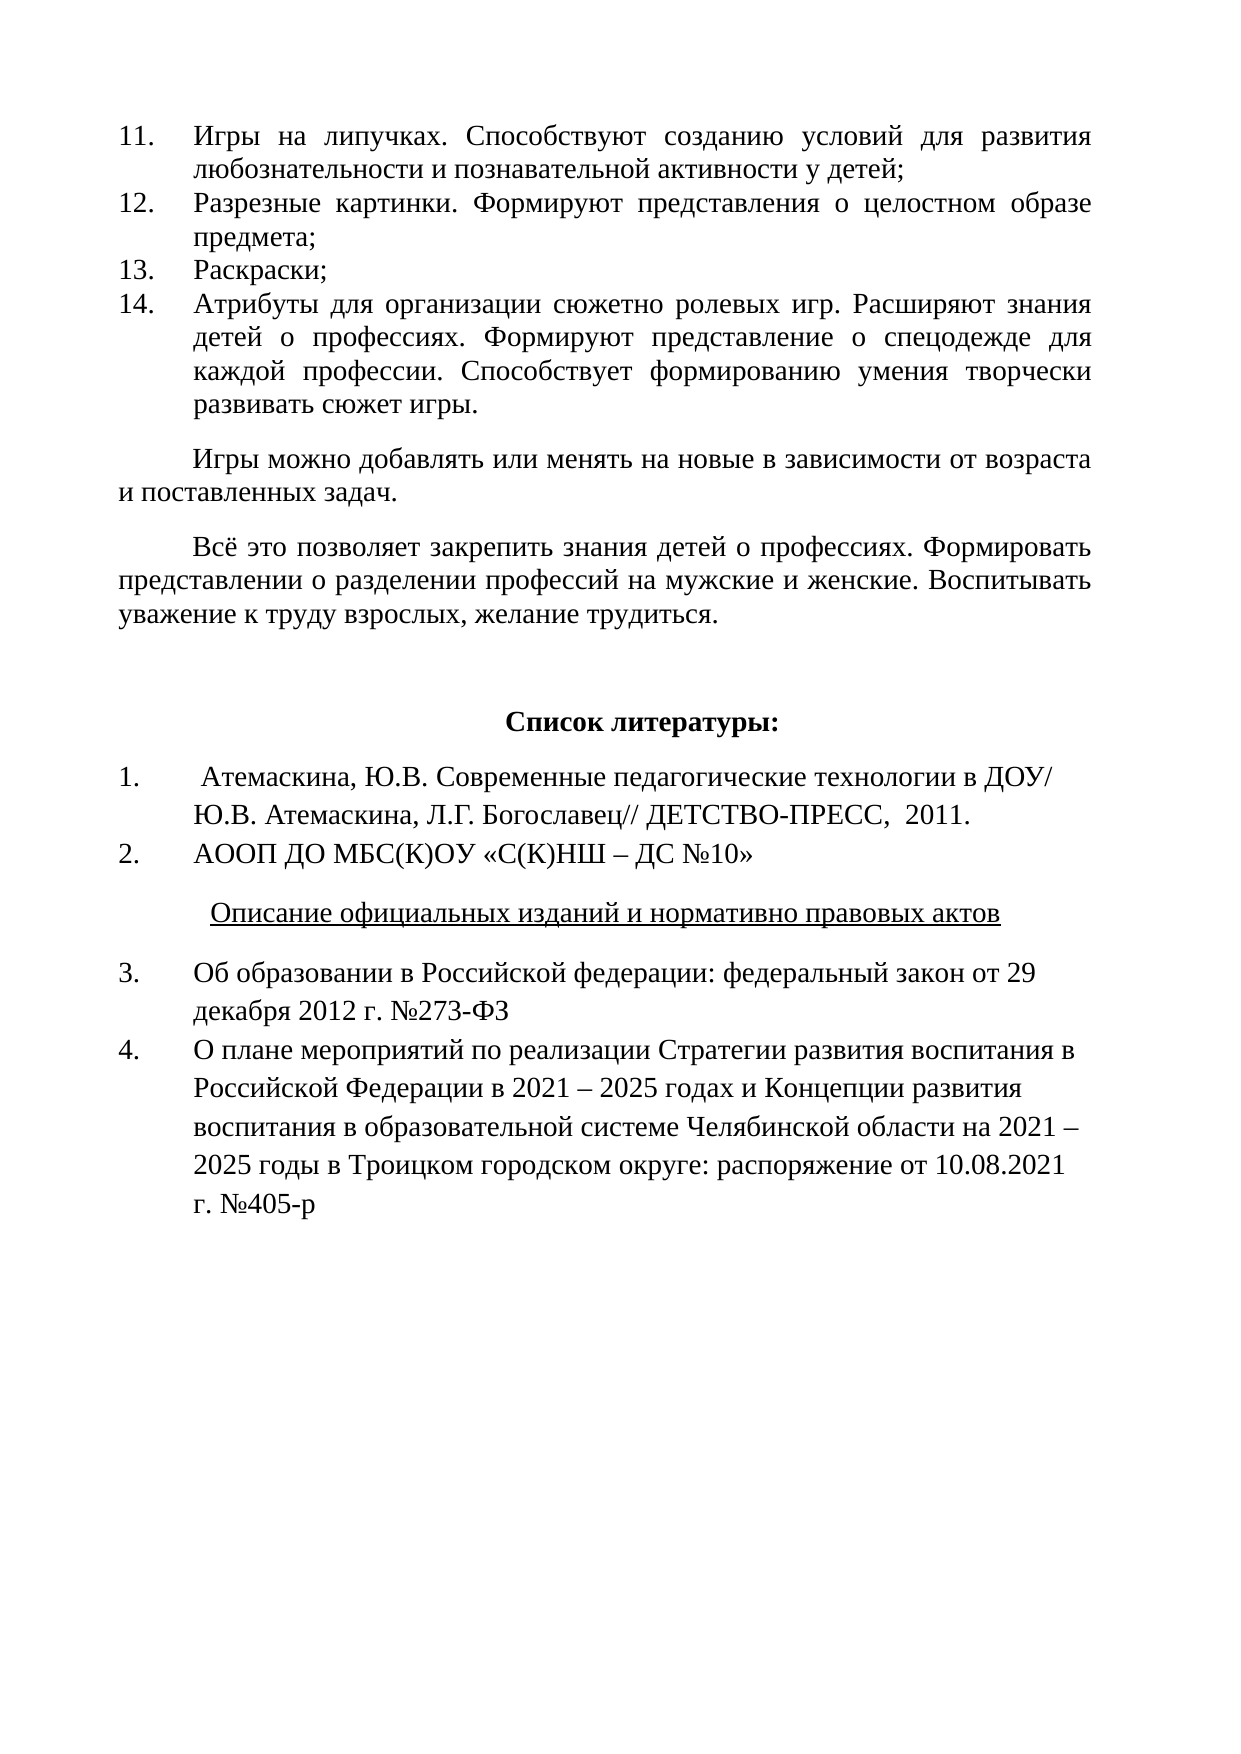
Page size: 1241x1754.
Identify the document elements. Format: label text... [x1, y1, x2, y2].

list Атрибуты для организации сюжетно ролевых игр. Расширяют знания детей о профессиях. Формируют представление о спецодежде для каждой профессии. Способствует формированию умения творчески развивать сюжет игры. [118, 286, 1092, 420]
list Игры на липучках. Способствуют созданию условий для развития любознательности и познавательной активности у детей; [118, 118, 1092, 185]
list АООП ДО МБС(К)ОУ «С(К)НШ – ДС №10» [118, 836, 1092, 869]
text Список литературы: [118, 704, 1092, 738]
list Об образовании в Российской федерации: федеральный закон от 29 декабря 2012 г. №273-ФЗ [118, 955, 1092, 1027]
text Игры можно добавлять или менять на новые в зависимости от возраста и поставленных задач. [118, 441, 1092, 508]
subtitle Атемаскина, Ю.В. Современные педагогические технологии в ДОУ/ Ю.В. Атемаскина, Л.Г. Богославец// ДЕТСТВО-ПРЕСС, 2011. [118, 759, 1092, 831]
text Описание официальных изданий и нормативно правовых актов [118, 895, 1092, 929]
list Разрезные картинки. Формируют представления о целостном образе предмета; [118, 185, 1092, 252]
text Всё это позволяет закрепить знания детей о профессиях. Формировать представлении о разделении профессий на мужские и женские. Воспитывать уважение к труду взрослых, желание трудиться. [118, 529, 1092, 629]
list О плане мероприятий по реализации Стратегии развития воспитания в Российской Федерации в 2021 – 2025 годах и Концепции развития воспитания в образовательной системе Челябинской области на 2021 – 2025 годы в Троицком городском округе: распоряжение от 10.08.2021 г. №405-р [118, 1032, 1092, 1219]
list Раскраски; [118, 252, 1092, 286]
